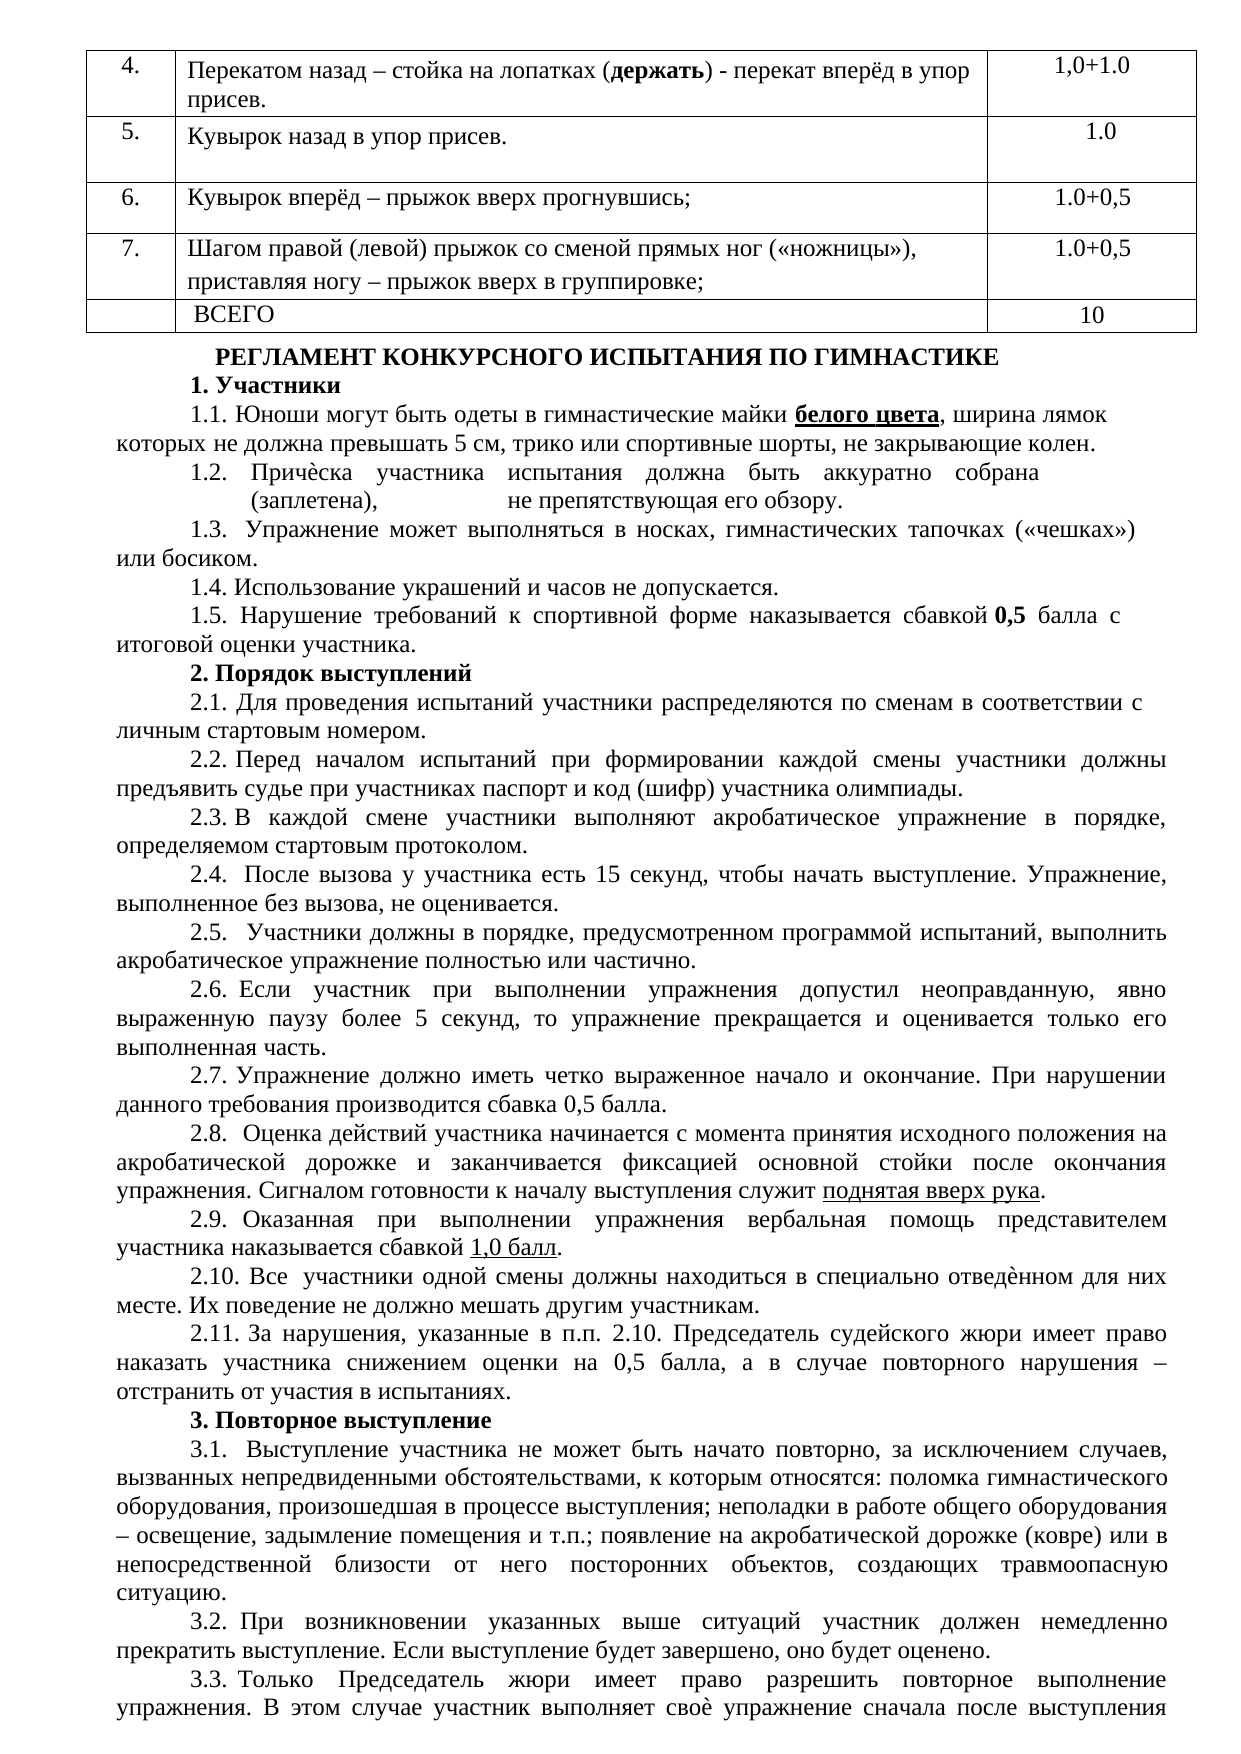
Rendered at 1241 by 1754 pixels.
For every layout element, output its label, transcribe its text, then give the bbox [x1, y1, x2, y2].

list При возникновении указанных выше ситуаций участник должен немедленно прекратить выступление. Если выступление будет завершено, оно будет оценено. [116, 1606, 1168, 1664]
table_cell 4. [87, 51, 175, 116]
table_cell [87, 300, 175, 332]
list Причѐска участника испытания должна быть аккуратно собрана (заплетена), не препятствующая его обзору. [116, 457, 1167, 514]
list После вызова у участника есть 15 секунд, чтобы начать выступление. Упражнение, выполненное без вызова, не оценивается. [116, 859, 1167, 917]
list Все участники одной смены должны находиться в специально отведѐнном для них месте. Их поведение не должно мешать другим участникам. [116, 1261, 1168, 1318]
table_cell 1.0 [988, 117, 1196, 182]
list Для проведения испытаний участники распределяются по сменам в соответствии с личным стартовым номером. [116, 687, 1167, 744]
list Юноши могут быть одеты в гимнастические майки белого цвета, ширина лямок которых не должна превышать 5 см, трико или спортивные шорты, не закрывающие колен. [116, 399, 1168, 457]
table_cell 1,0+1.0 [988, 51, 1196, 116]
list Оценка действий участника начинается с момента принятия исходного положения на акробатической дорожке и заканчивается фиксацией основной стойки после окончания упражнения. Сигналом готовности к началу выступления служит поднятая вверх рука. [116, 1118, 1167, 1204]
list Участники должны в порядке, предусмотренном программой испытаний, выполнить акробатическое упражнение полностью или частично. [116, 917, 1167, 974]
table_cell Кувырок назад в упор присев. [176, 117, 987, 182]
list Участники [190, 371, 1196, 399]
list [116, 1664, 1167, 1721]
table_cell ВСЕГО [176, 300, 987, 332]
table_cell 1.0+0,5 [988, 183, 1196, 233]
table_cell 7. [87, 234, 175, 299]
list Если участник при выполнении упражнения допустил неоправданную, явно выраженную паузу более 5 секунд, то упражнение прекращается и оценивается только его выполненная часть. [116, 974, 1167, 1061]
list Упражнение может выполняться в носках, гимнастических тапочках («чешках») или босиком. [116, 514, 1167, 572]
table_cell Перекатом назад – стойка на лопатках (держать) - перекат вперёд в упор присев. [176, 51, 987, 116]
list За нарушения, указанные в п.п. 2.10. Председатель судейского жюри имеет право наказать участника снижением оценки на 0,5 балла, а в случае повторного нарушения – отстранить от участия в испытаниях. [116, 1318, 1168, 1405]
list Нарушение требований к спортивной форме наказывается сбавкой 0,5 балла с итоговой оценки участника. [116, 601, 1168, 658]
table_cell 5. [87, 117, 175, 182]
table_cell Шагом правой (левой) прыжок со сменой прямых ног («ножницы»), приставляя ногу – прыжок вверх в группировке; [176, 234, 987, 299]
table_cell Кувырок вперёд – прыжок вверх прогнувшись; [176, 183, 987, 233]
table_cell 10 [988, 300, 1196, 332]
list Перед началом испытаний при формировании каждой смены участники должны предъявить судье при участниках паспорт и код (шифр) участника олимпиады. [116, 744, 1167, 802]
subtitle Порядок выступлений [190, 658, 1196, 687]
list Использование украшений и часов не допускается. [190, 572, 1196, 601]
list Оказанная при выполнении упражнения вербальная помощь представителем участника наказывается сбавкой 1,0 балл. [116, 1204, 1167, 1261]
subtitle Повторное выступление [190, 1405, 1196, 1434]
list Выступление участника не может быть начато повторно, за исключением случаев, вызванных непредвиденными обстоятельствами, к которым относятся: поломка гимнастического оборудования, произошедшая в процессе выступления; неполадки в работе общего оборудования – освещение, задымление помещения и т.п.; появление на акробатической дорожке (ковре) или в непосредственной близости от него посторонних объектов, создающих травмоопасную ситуацию. [116, 1434, 1168, 1606]
subtitle РЕГЛАМЕНТ КОНКУРСНОГО ИСПЫТАНИЯ ПО ГИМНАСТИКЕ [215, 342, 1000, 371]
list Упражнение должно иметь четко выраженное начало и окончание. При нарушении данного требования производится сбавка 0,5 балла. [116, 1061, 1167, 1118]
table_cell 1.0+0,5 [988, 234, 1196, 299]
list В каждой смене участники выполняют акробатическое упражнение в порядке, определяемом стартовым протоколом. [116, 802, 1167, 859]
table_cell 6. [87, 183, 175, 233]
